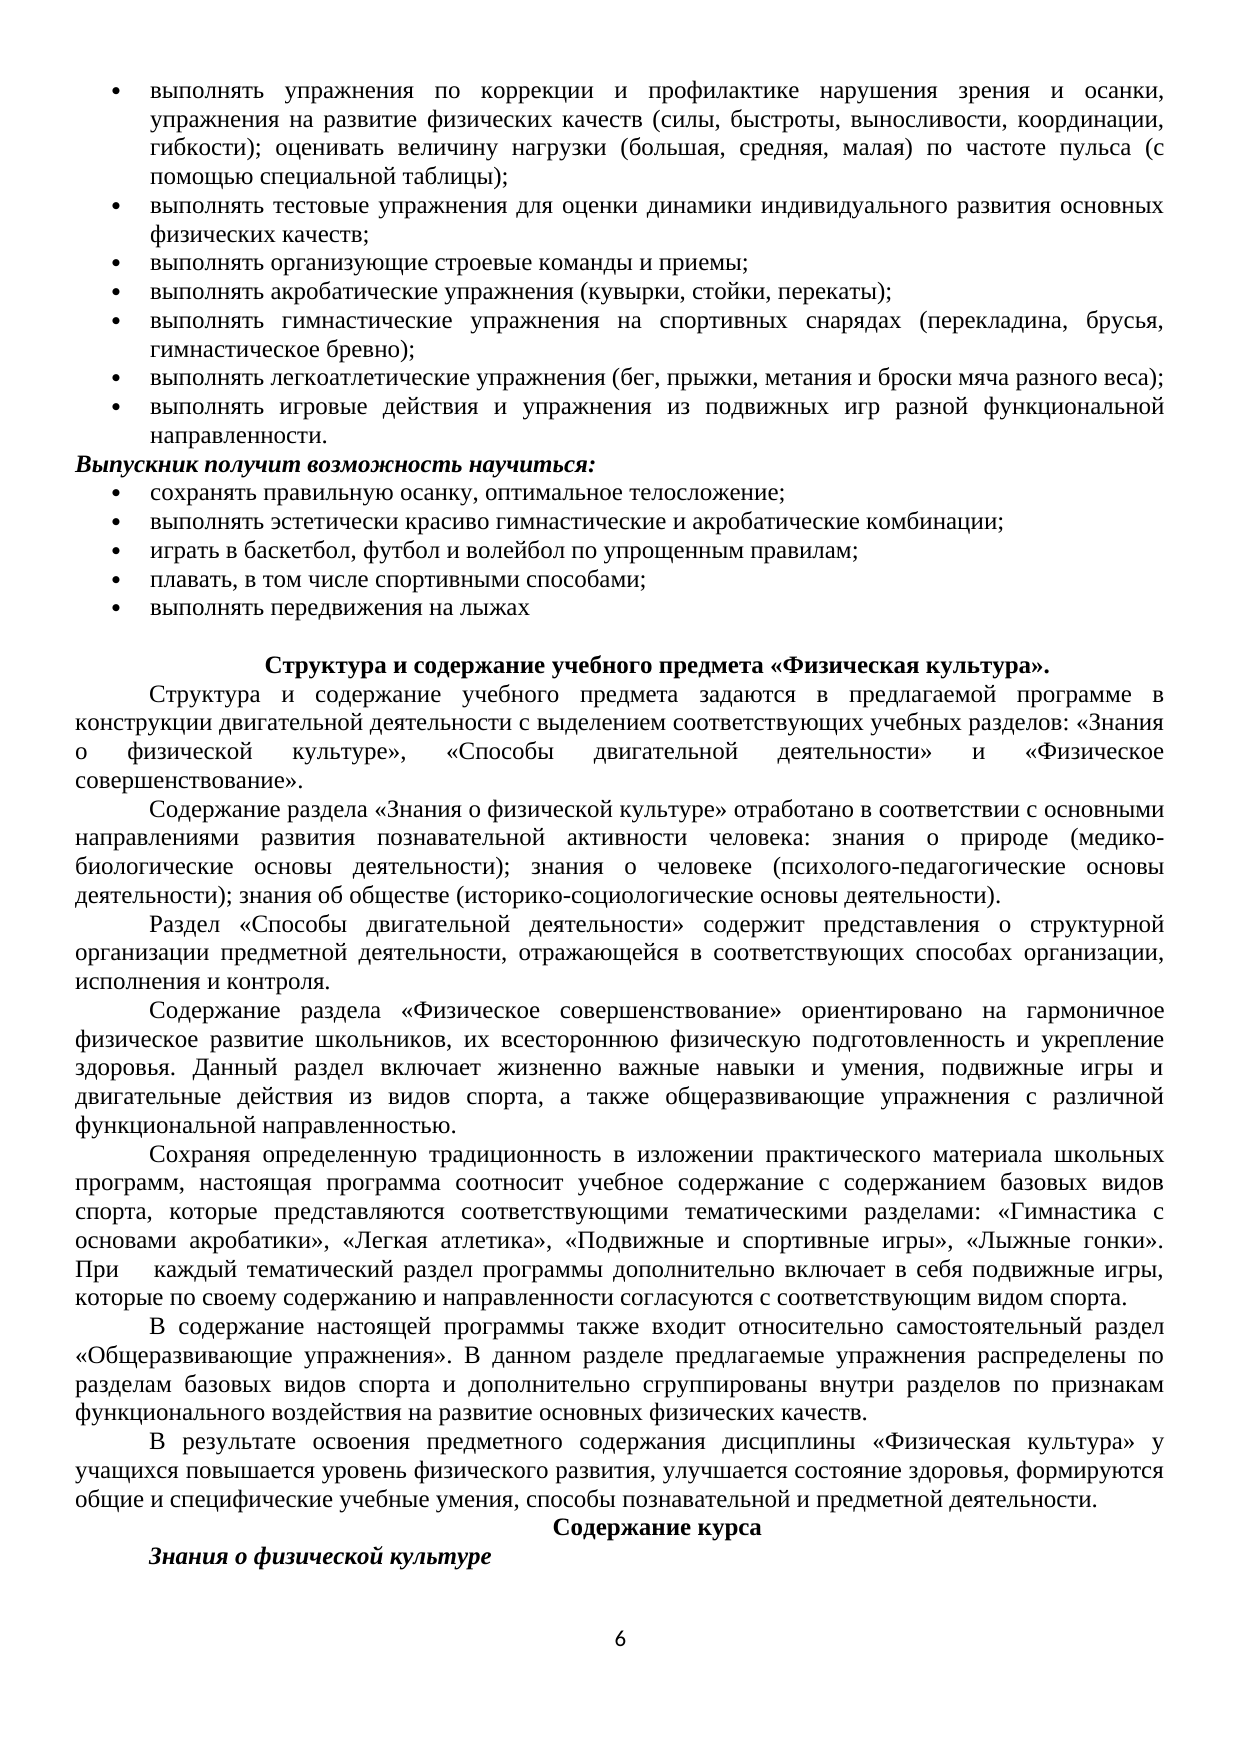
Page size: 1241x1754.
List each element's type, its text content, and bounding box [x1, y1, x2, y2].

list выполнять упражнения по коррекции и профилактике нарушения зрения и осанки, упражнения на развитие физических качеств (силы, быстроты, выносливости, координации, гибкости); оценивать величину нагрузки (большая, средняя, малая) по частоте пульса (с помощью специальной таблицы); [112, 75, 1165, 190]
text Структура и содержание учебного предмета «Физическая культура». [75, 650, 1165, 679]
text Содержание раздела «Физическое совершенствование» ориентировано на гармоничное физическое развитие школьников, их всестороннюю физическую подготовленность и укрепление здоровья. Данный раздел включает жизненно важные навыки и умения, подвижные игры и двигательные действия из видов спорта, а также общеразвивающие упражнения с различной функциональной направленностью. [75, 995, 1165, 1139]
list выполнять организующие строевые команды и приемы; [112, 247, 1165, 276]
list выполнять акробатические упражнения (кувырки, стойки, перекаты); [112, 276, 1165, 305]
list сохранять правильную осанку, оптимальное телосложение; [112, 477, 1165, 506]
list выполнять гимнастические упражнения на спортивных снарядах (перекладина, брусья, гимнастическое бревно); [112, 305, 1165, 362]
list выполнять легкоатлетические упражнения (бег, прыжки, метания и броски мяча разного веса); [112, 362, 1165, 391]
list играть в баскетбол, футбол и волейбол по упрощенным правилам; [112, 535, 1165, 564]
text Структура и содержание учебного предмета задаются в предлагаемой программе в конструкции двигательной деятельности с выделением соответствующих учебных разделов: «Знания о физической культуре», «Способы двигательной деятельности» и «Физическое совершенствование». [75, 679, 1165, 794]
list выполнять передвижения на лыжах [112, 592, 1165, 621]
list плавать, в том числе спортивными способами; [112, 564, 1165, 592]
text Знания о физической культуре [75, 1541, 1165, 1570]
text Раздел «Способы двигательной деятельности» содержит представления о структурной организации предметной деятельности, отражающейся в соответствующих способах организации, исполнения и контроля. [75, 909, 1165, 995]
text Содержание курса [75, 1512, 1165, 1541]
list выполнять игровые действия и упражнения из подвижных игр разной функциональной направленности. [112, 391, 1165, 449]
text В содержание настоящей программы также входит относительно самостоятельный раздел «Общеразвивающие упражнения». В данном разделе предлагаемые упражнения распределены по разделам базовых видов спорта и дополнительно сгруппированы внутри разделов по признакам функционального воздействия на развитие основных физических качеств. [75, 1311, 1165, 1426]
list выполнять эстетически красиво гимнастические и акробатические комбинации; [112, 506, 1165, 535]
list выполнять тестовые упражнения для оценки динамики индивидуального развития основных физических качеств; [112, 190, 1165, 247]
text Сохраняя определенную традиционность в изложении практического материала школьных программ, настоящая программа соотносит учебное содержание с содержанием базовых видов спорта, которые представляются соответствующими тематическими разделами: «Гимнастика с основами акробатики», «Легкая атлетика», «Подвижные и спортивные игры», «Лыжные гонки». При каждый тематический раздел программы дополнительно включает в себя подвижные игры, которые по своему содержанию и направленности согласуются с соответствующим видом спорта. [75, 1139, 1165, 1311]
text В результате освоения предметного содержания дисциплины «Физическая культура» у учащихся повышается уровень физического развития, улучшается состояние здоровья, формируются общие и специфические учебные умения, способы познавательной и предметной деятельности. [75, 1426, 1165, 1512]
text Содержание раздела «Знания о физической культуре» отработано в соответствии с основными направлениями развития познавательной активности человека: знания о природе (медико-биологические основы деятельности); знания о человеке (психолого-педагогические основы деятельности); знания об обществе (историко-социологические основы деятельности). [75, 794, 1165, 909]
text Выпускник получит возможность научиться: [75, 449, 1165, 477]
